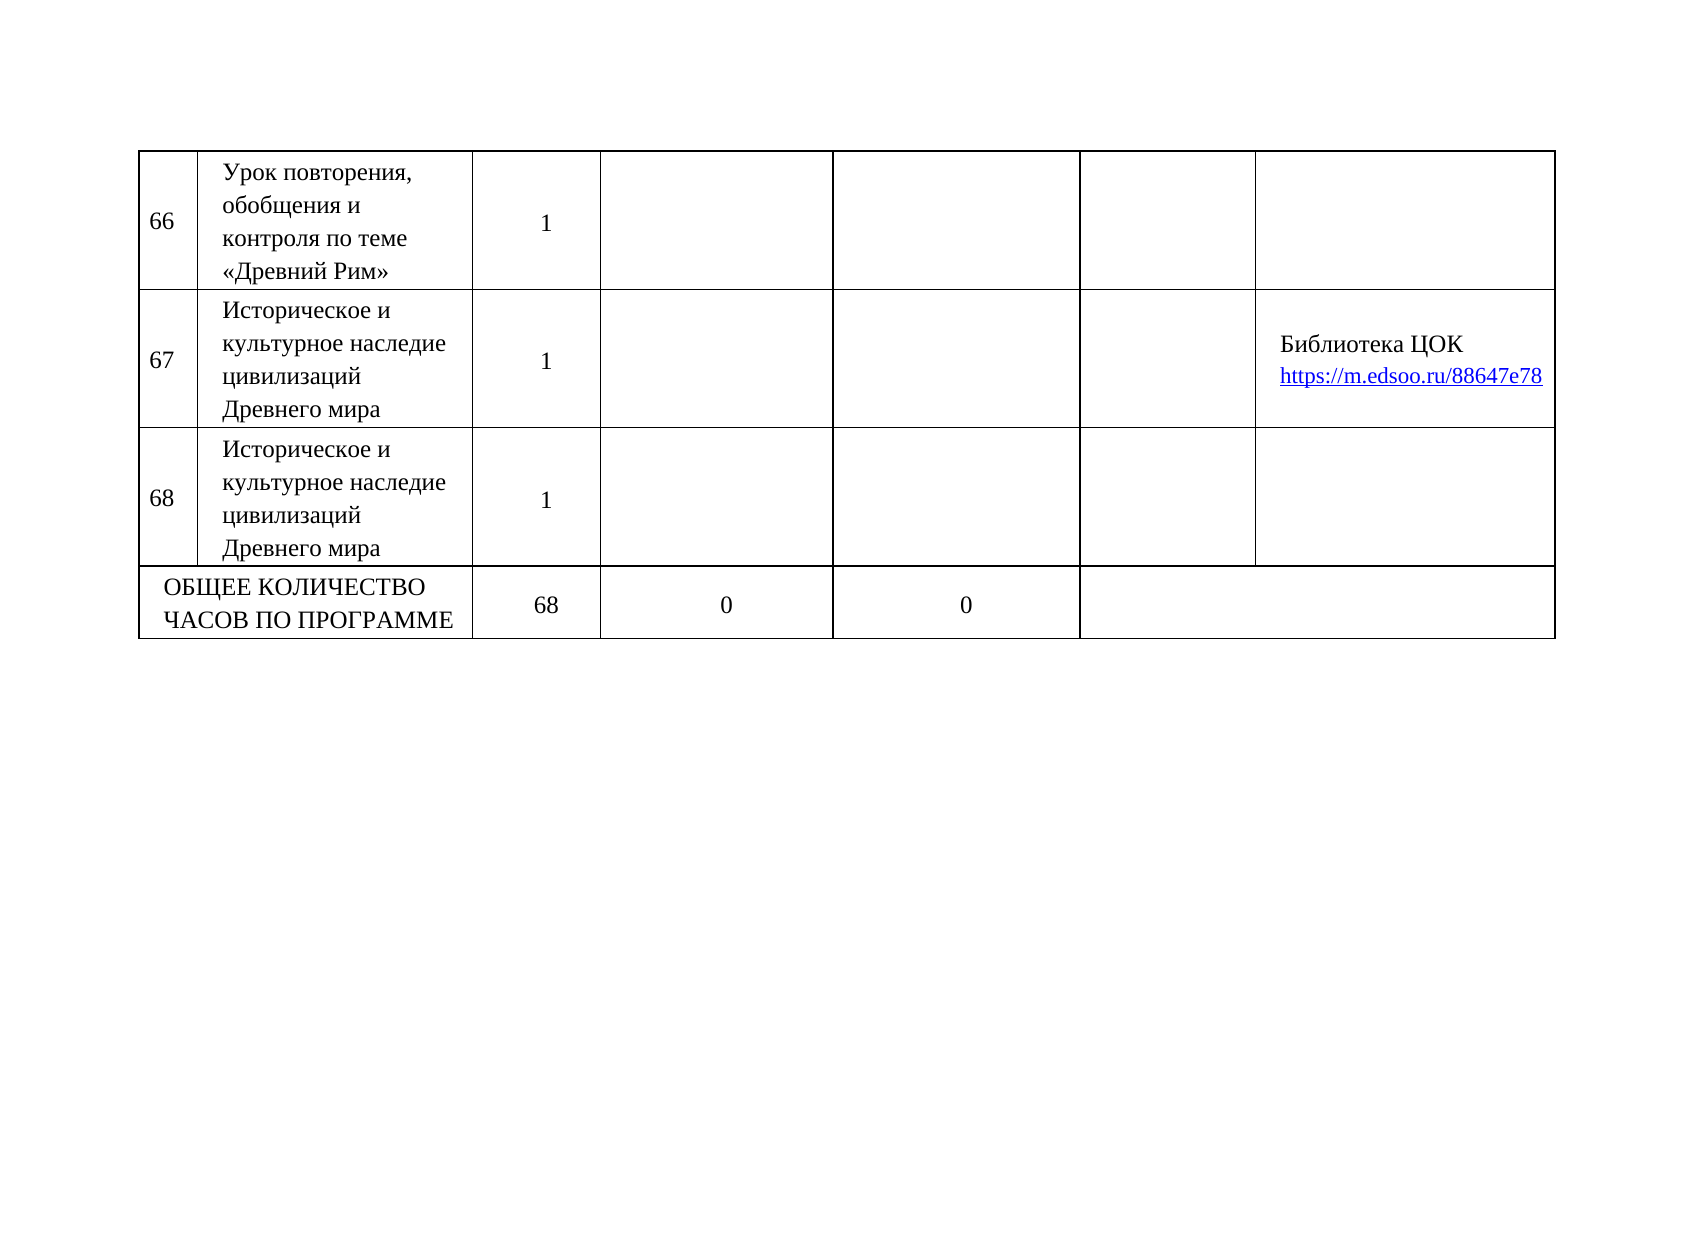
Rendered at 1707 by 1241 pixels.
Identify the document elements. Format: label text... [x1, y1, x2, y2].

table_cell Историческое и культурное наследие цивилизаций Древнего мира [198, 428, 472, 565]
table_cell 1 [473, 428, 600, 565]
table_cell [1081, 428, 1255, 565]
table_cell ОБЩЕЕ КОЛИЧЕСТВО ЧАСОВ ПО ПРОГРАММЕ [140, 567, 472, 638]
table_cell [1081, 152, 1255, 288]
table_cell Историческое и культурное наследие цивилизаций Древнего мира [198, 290, 472, 427]
table_cell 1 [473, 152, 600, 288]
table_cell [601, 290, 832, 427]
table_cell [834, 290, 1079, 427]
table_cell 0 [601, 567, 832, 638]
table_cell 0 [834, 567, 1079, 638]
table_cell [601, 428, 832, 565]
table_cell [1081, 290, 1255, 427]
table_cell 67 [140, 290, 197, 427]
table_cell 66 [140, 152, 197, 288]
table_cell [834, 428, 1079, 565]
table_cell [601, 152, 832, 288]
table_cell [1081, 567, 1554, 638]
table_cell [834, 152, 1079, 288]
table_cell Урок повторения, обобщения и контроля по теме «Древний Рим» [198, 152, 472, 288]
table_cell 1 [473, 290, 600, 427]
table_cell 68 [473, 567, 600, 638]
table_cell [1256, 152, 1554, 288]
table_cell Библиотека ЦОК https://m.edsoo.ru/88647e78 [1256, 290, 1554, 427]
table_cell [1256, 428, 1554, 565]
table_cell 68 [140, 428, 197, 565]
